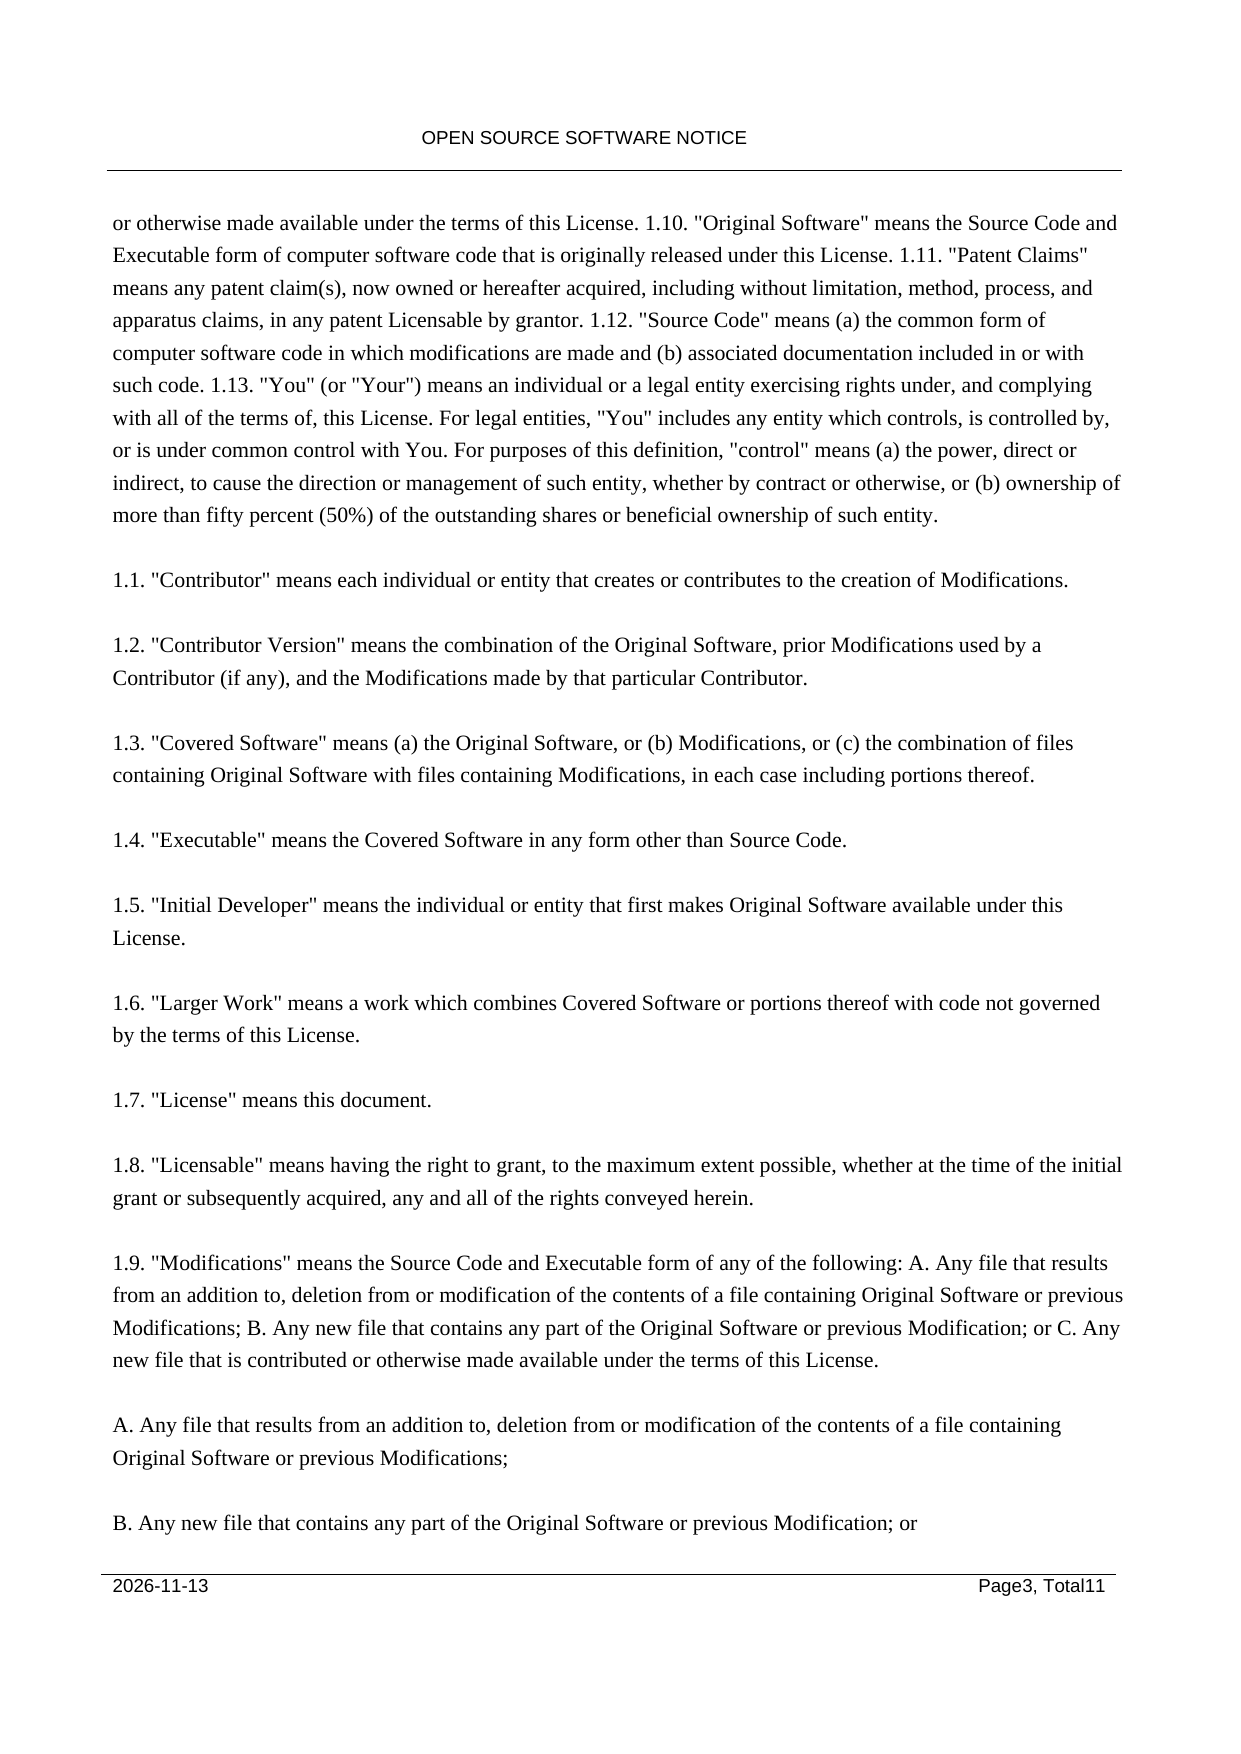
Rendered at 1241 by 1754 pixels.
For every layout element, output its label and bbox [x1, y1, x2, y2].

text [112, 206, 1128, 1539]
